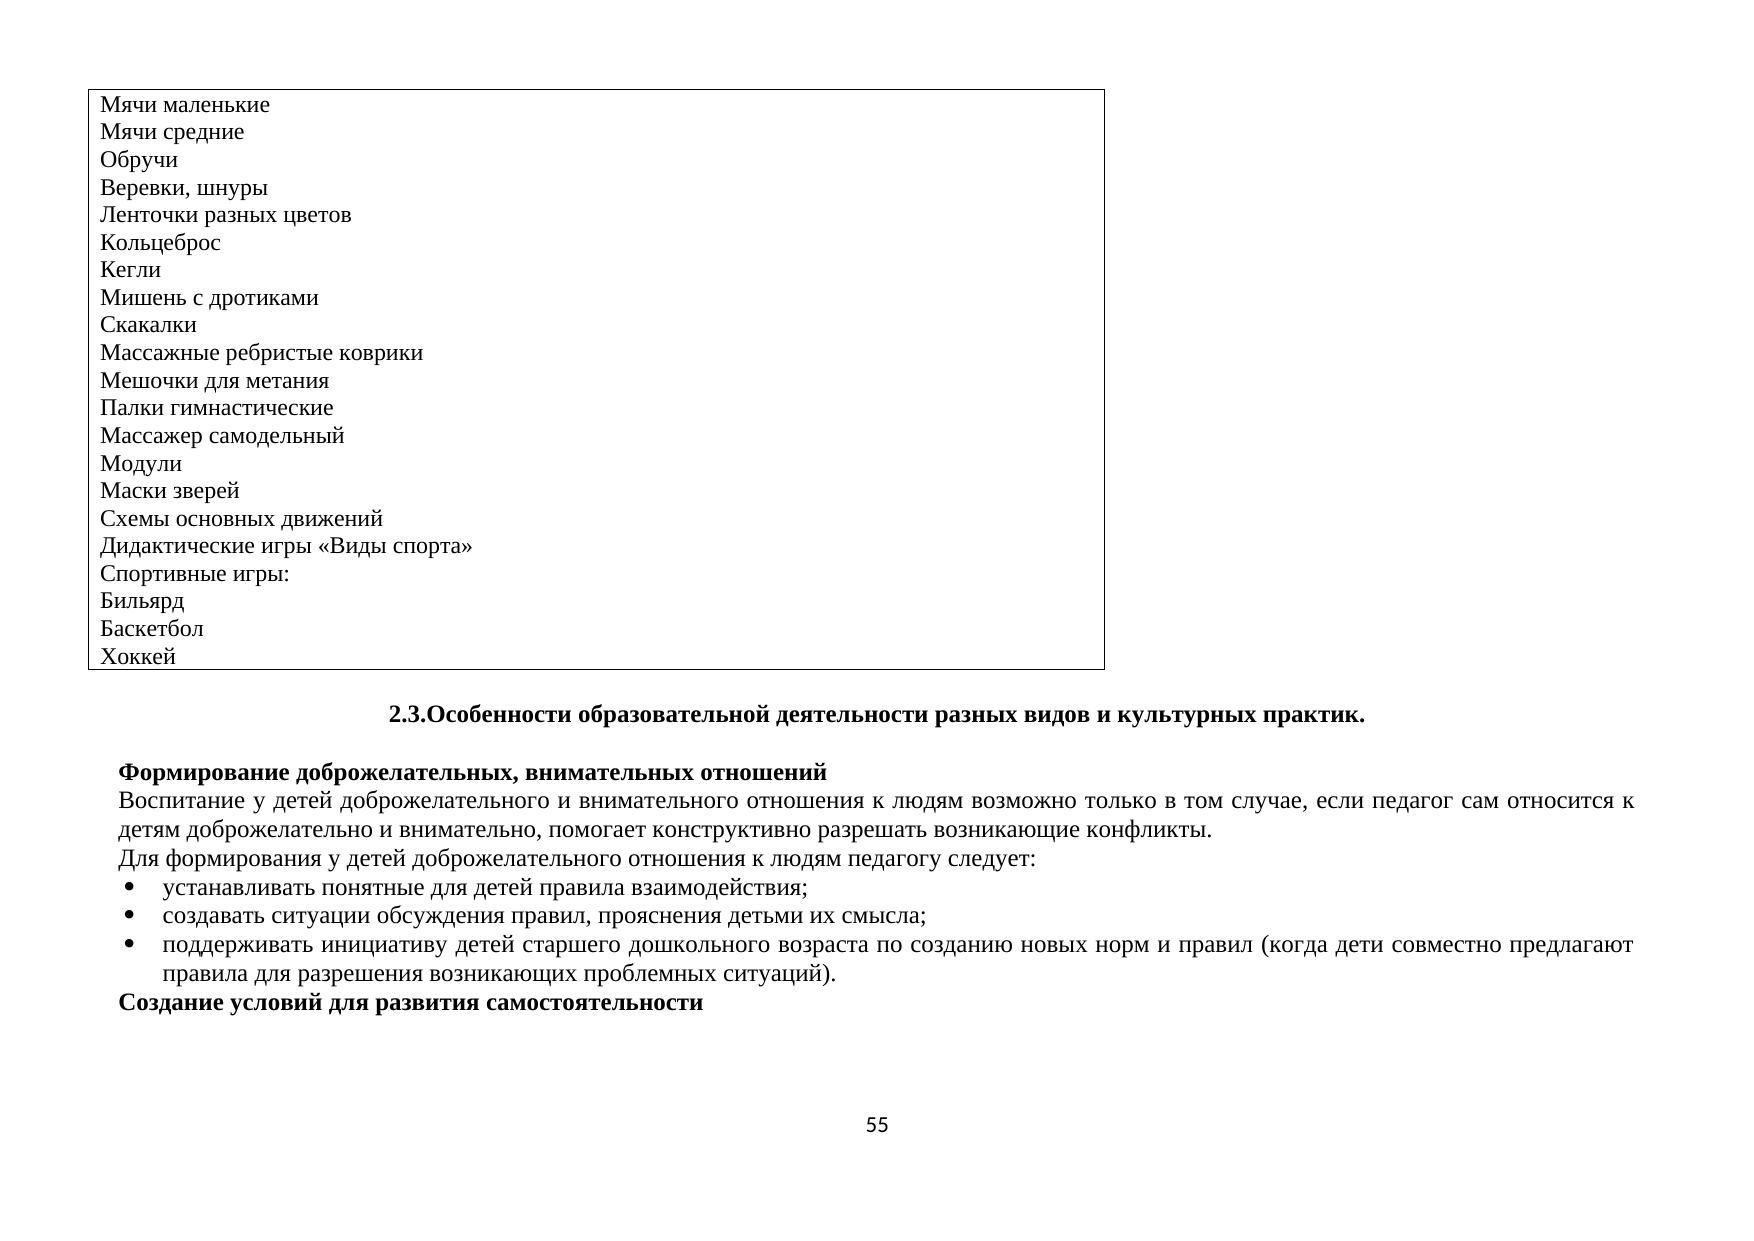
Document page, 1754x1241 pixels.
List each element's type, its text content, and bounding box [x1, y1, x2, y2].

text Для формирования у детей доброжелательного отношения к людям педагогу следует: [118, 843, 1636, 872]
table_cell Мячи маленькие Мячи средние Обручи Веревки, шнуры Ленточки разных цветов Кольцеброс Кегли Мишень с дротиками Скакалки Массажные ребристые коврики Мешочки для метания Палки гимнастические Массажер самодельный Модули Маски зверей Схемы основных движений Дидактические игры «Виды спорта» Спортивные игры: Бильярд Баскетбол Хоккей [89, 90, 1104, 669]
list создавать ситуации обсуждения правил, прояснения детьми их смысла; [125, 900, 1636, 929]
text Формирование доброжелательных, внимательных отношений [118, 757, 1636, 785]
text 2.3.Особенности образовательной деятельности разных видов и культурных практик. [118, 699, 1636, 728]
text Создание условий для развития самостоятельности [118, 987, 1636, 1015]
text Воспитание у детей доброжелательного и внимательного отношения к людям возможно только в том случае, если педагог сам относится к детям доброжелательно и внимательно, помогает конструктивно разрешать возникающие конфликты. [118, 785, 1636, 843]
list устанавливать понятные для детей правила взаимодействия; [125, 872, 1636, 900]
list поддерживать инициативу детей старшего дошкольного возраста по созданию новых норм и правил (когда дети совместно предлагают правила для разрешения возникающих проблемных ситуаций). [125, 929, 1636, 987]
